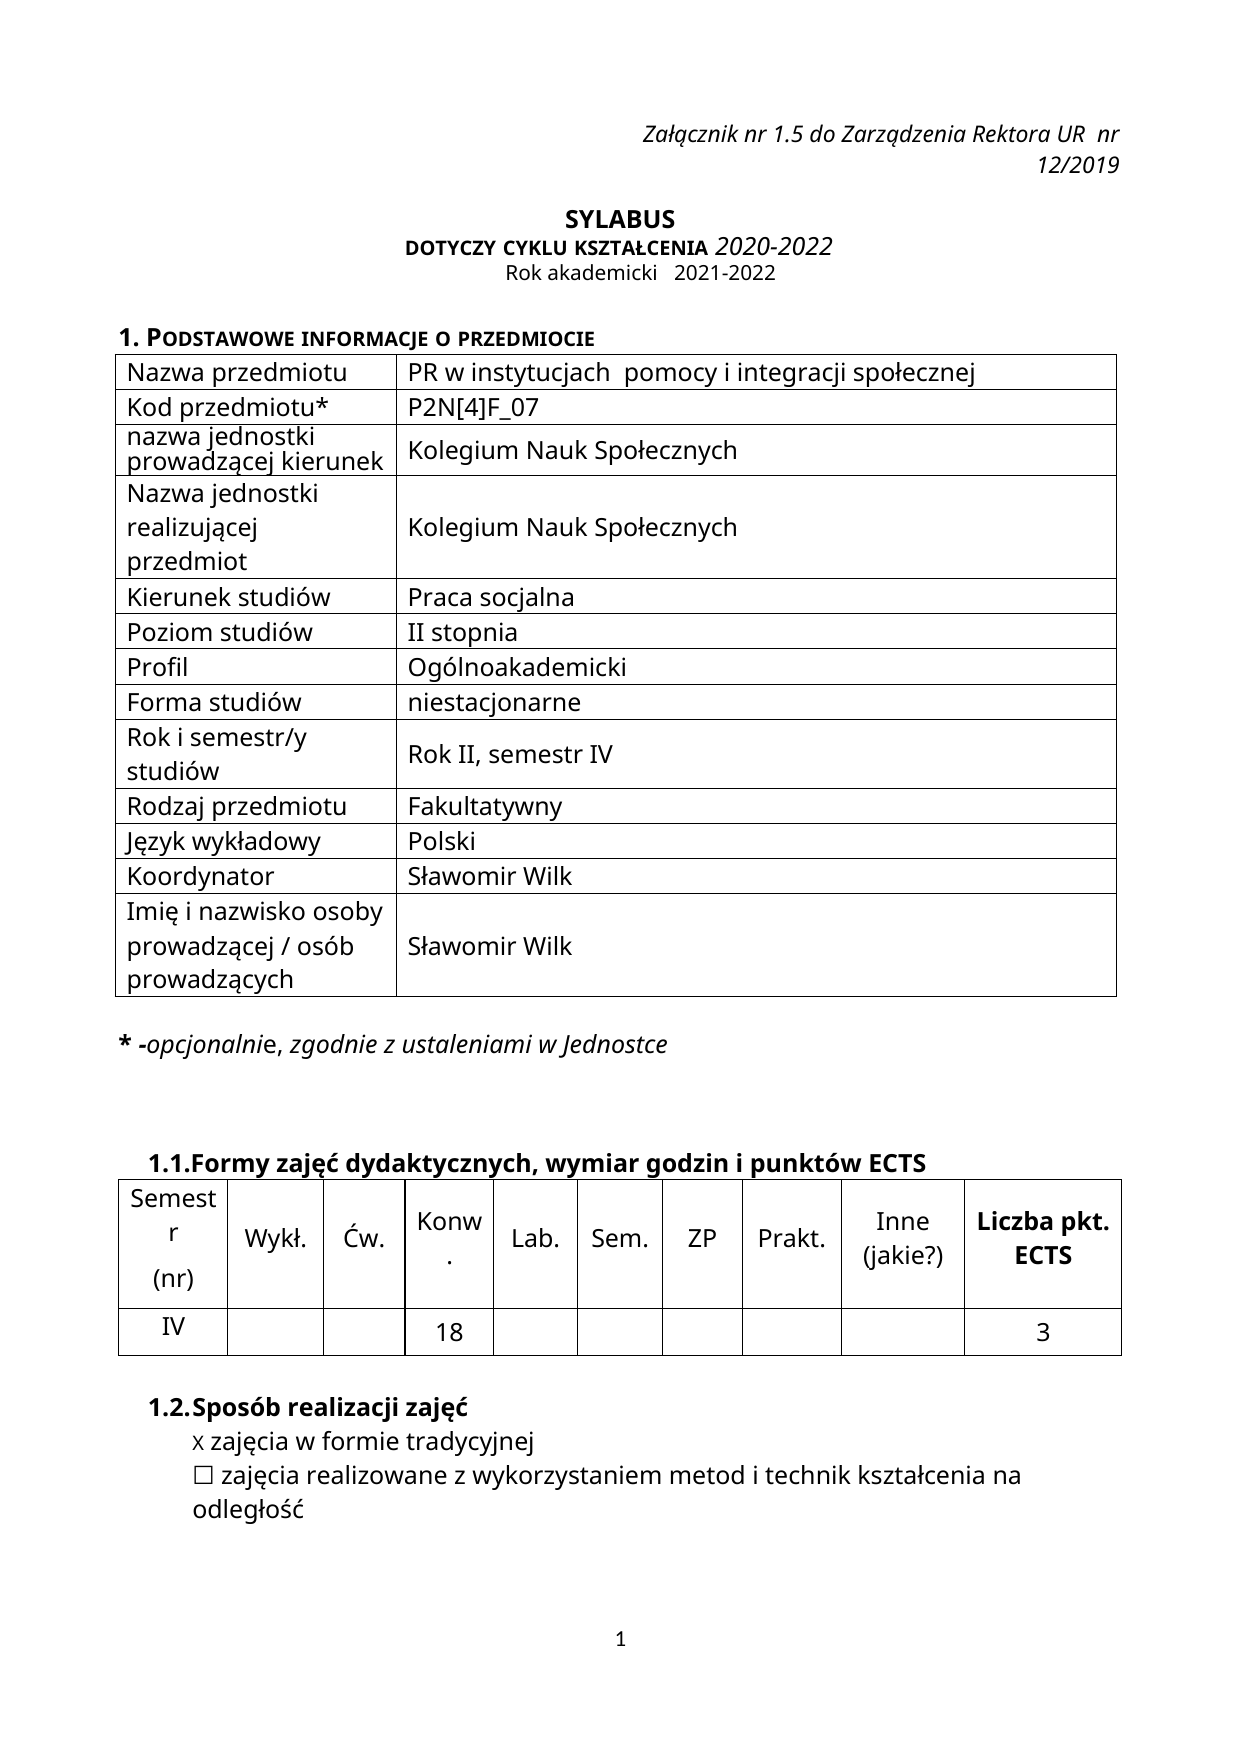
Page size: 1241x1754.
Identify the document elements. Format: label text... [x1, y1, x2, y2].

text dotyczy cyklu kształcenia 2020-2022 [118, 236, 1122, 261]
text SYLABUS [118, 201, 1122, 236]
table_cell [743, 1309, 841, 1355]
table_cell nazwa jednostki prowadzącej kierunek [116, 425, 396, 475]
table_cell Język wykładowy [116, 824, 396, 858]
table_cell Rok i semestr/y studiów [116, 720, 396, 788]
table_header PR w instytucjach pomocy i integracji społecznej [397, 355, 1116, 389]
table_header Wykł. [228, 1180, 323, 1307]
table_cell Forma studiów [116, 685, 396, 718]
table_header Konw. [406, 1180, 493, 1307]
text * -opcjonalnie, zgodnie z ustaleniami w Jednostce [118, 1026, 1122, 1061]
table_cell Nazwa jednostki realizującej przedmiot [116, 476, 396, 578]
table_cell Kolegium Nauk Społecznych [397, 476, 1116, 578]
table_cell Koordynator [116, 859, 396, 893]
table_header Sem. [578, 1180, 662, 1307]
text x zajęcia w formie tradycyjnej [192, 1424, 1122, 1458]
table_cell [663, 1309, 742, 1355]
text 1. Podstawowe informacje o przedmiocie [118, 319, 1122, 354]
table_cell IV [119, 1309, 227, 1355]
table_header Ćw. [324, 1180, 404, 1307]
text ☐ zajęcia realizowane z wykorzystaniem metod i technik kształcenia na odległość [192, 1458, 1122, 1526]
table_cell Kierunek studiów [116, 579, 396, 613]
table_header Lab. [494, 1180, 577, 1307]
table_header Liczba pkt. ECTS [965, 1180, 1121, 1307]
table_header Prakt. [743, 1180, 841, 1307]
table_cell Sławomir Wilk [397, 894, 1116, 996]
table_cell Sławomir Wilk [397, 859, 1116, 893]
table_cell Rodzaj przedmiotu [116, 789, 396, 823]
table_cell Rok II, semestr IV [397, 720, 1116, 788]
table_header ZP [663, 1180, 742, 1307]
table_cell Imię i nazwisko osoby prowadzącej / osób prowadzących [116, 894, 396, 996]
table_header Nazwa przedmiotu [116, 355, 396, 389]
table_cell 18 [406, 1309, 493, 1355]
table_cell Kolegium Nauk Społecznych [397, 425, 1116, 475]
table_cell Kod przedmiotu* [116, 390, 396, 424]
table_cell [228, 1309, 323, 1355]
table_cell [494, 1309, 577, 1355]
table_cell [324, 1309, 404, 1355]
table_cell Poziom studiów [116, 614, 396, 648]
table_cell [842, 1309, 964, 1355]
table_cell Profil [116, 649, 396, 683]
text 1.1.Formy zajęć dydaktycznych, wymiar godzin i punktów ECTS [148, 1145, 1122, 1179]
text 1.2. Sposób realizacji zajęć [148, 1390, 1122, 1424]
table_cell [578, 1309, 662, 1355]
table_cell Fakultatywny [397, 789, 1116, 823]
table_cell II stopnia [397, 614, 1116, 648]
text Rok akademicki 2021-2022 [118, 261, 1122, 286]
table_cell niestacjonarne [397, 685, 1116, 718]
table_cell Ogólnoakademicki [397, 649, 1116, 683]
table_cell P2N[4]F_07 [397, 390, 1116, 424]
text Załącznik nr 1.5 do Zarządzenia Rektora UR nr 12/2019 [118, 118, 1122, 181]
table_cell 3 [965, 1309, 1121, 1355]
table_cell Polski [397, 824, 1116, 858]
table_header Inne (jakie?) [842, 1180, 964, 1307]
table_cell Praca socjalna [397, 579, 1116, 613]
table_header Semestr (nr) [119, 1180, 227, 1307]
